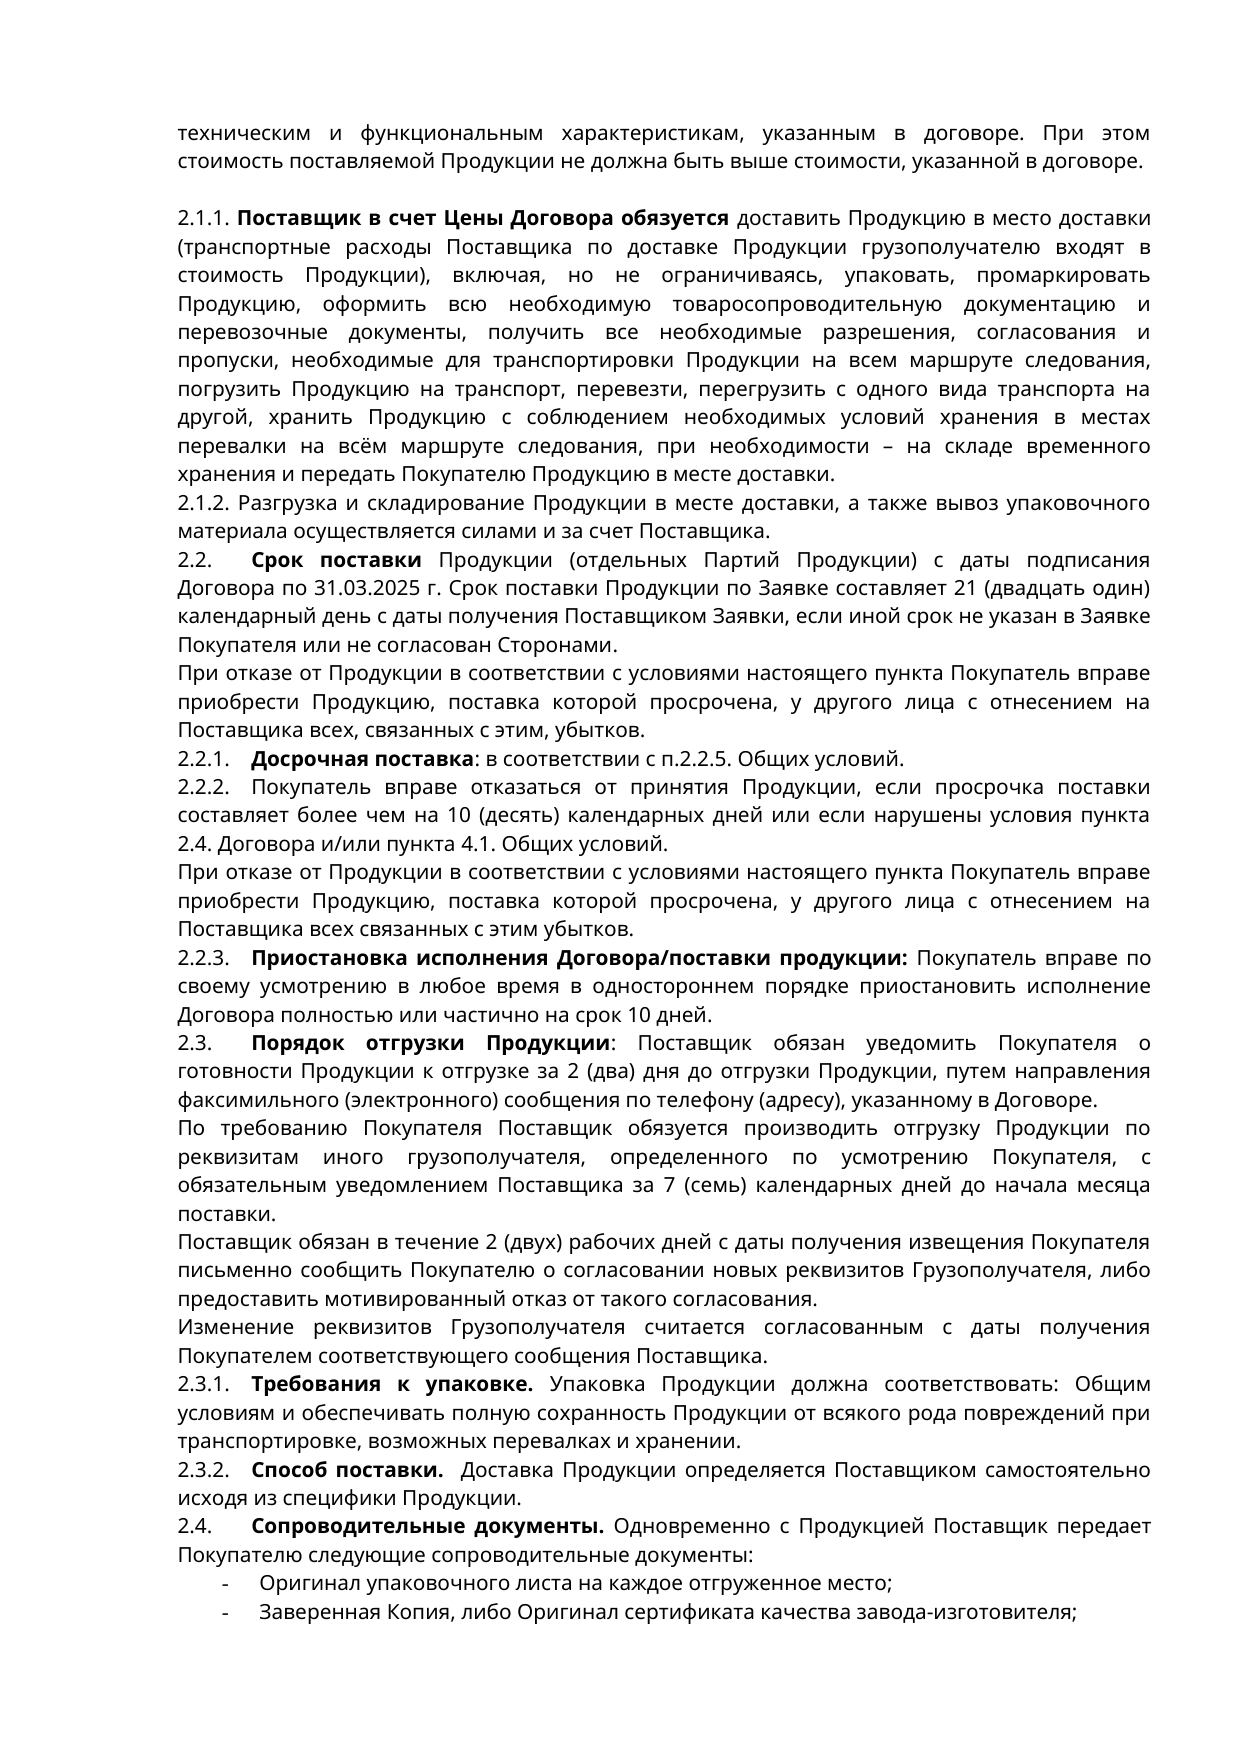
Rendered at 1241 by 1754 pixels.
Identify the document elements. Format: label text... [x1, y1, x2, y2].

list Досрочная поставка: в соответствии с п.2.2.5. Общих условий. [177, 744, 1152, 772]
list Сопроводительные документы. Одновременно с Продукцией Поставщик передает Покупателю следующие сопроводительные документы: [177, 1512, 1152, 1568]
text По требованию Покупателя Поставщик обязуется производить отгрузку Продукции по реквизитам иного грузополучателя, определенного по усмотрению Покупателя, с обязательным уведомлением Поставщика за 7 (семь) календарных дней до начала месяца поставки. [177, 1113, 1152, 1227]
text Поставщик обязан в течение 2 (двух) рабочих дней с даты получения извещения Покупателя письменно сообщить Покупателю о согласовании новых реквизитов Грузополучателя, либо предоставить мотивированный отказ от такого согласования. [177, 1227, 1152, 1312]
text Изменение реквизитов Грузополучателя считается согласованным с даты получения Покупателем соответствующего сообщения Поставщика. [177, 1312, 1152, 1369]
list Способ поставки. Доставка Продукции определяется Поставщиком самостоятельно исходя из специфики Продукции. [177, 1455, 1152, 1512]
list Оригинал упаковочного листа на каждое отгруженное место; [222, 1568, 1152, 1597]
list При отказе от Продукции в соответствии с условиями настоящего пункта Покупатель вправе приобрести Продукцию, поставка которой просрочена, у другого лица с отнесением на Поставщика всех, связанных с этим, убытков. [177, 658, 1152, 744]
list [177, 118, 1152, 175]
list Порядок отгрузки Продукции: Поставщик обязан уведомить Покупателя о готовности Продукции к отгрузке за 2 (два) дня до отгрузки Продукции, путем направления факсимильного (электронного) сообщения по телефону (адресу), указанному в Договоре. [177, 1028, 1152, 1113]
list Заверенная Копия, либо Оригинал сертификата качества завода-изготовителя; [222, 1597, 1152, 1625]
text При отказе от Продукции в соответствии с условиями настоящего пункта Покупатель вправе приобрести Продукцию, поставка которой просрочена, у другого лица с отнесением на Поставщика всех связанных с этим убытков. [177, 857, 1152, 943]
list Приостановка исполнения Договора/поставки продукции: Покупатель вправе по своему усмотрению в любое время в одностороннем порядке приостановить исполнение Договора полностью или частично на срок 10 дней. [177, 943, 1152, 1028]
list Покупатель вправе отказаться от принятия Продукции, если просрочка поставки составляет более чем на 10 (десять) календарных дней или если нарушены условия пункта 2.4. Договора и/или пункта 4.1. Общих условий. [177, 772, 1152, 857]
list Срок поставки Продукции (отдельных Партий Продукции) с даты подписания Договора по 31.03.2025 г. Срок поставки Продукции по Заявке составляет 21 (двадцать один) календарный день с даты получения Поставщиком Заявки, если иной срок не указан в Заявке Покупателя или не согласован Сторонами. [177, 545, 1152, 658]
list 2.1.1. Поставщик в счет Цены Договора обязуется доставить Продукцию в место доставки (транспортные расходы Поставщика по доставке Продукции грузополучателю входят в стоимость Продукции), включая, но не ограничиваясь, упаковать, промаркировать Продукцию, оформить всю необходимую товаросопроводительную документацию и перевозочные документы, получить все необходимые разрешения, согласования и пропуски, необходимые для транспортировки Продукции на всем маршруте следования, погрузить Продукцию на транспорт, перевезти, перегрузить с одного вида транспорта на другой, хранить Продукцию с соблюдением необходимых условий хранения в местах перевалки на всём маршруте следования, при необходимости – на складе временного хранения и передать Покупателю Продукцию в месте доставки. [177, 203, 1152, 488]
list Требования к упаковке. Упаковка Продукции должна соответствовать: Общим условиям и обеспечивать полную сохранность Продукции от всякого рода повреждений при транспортировке, возможных перевалках и хранении. [177, 1369, 1152, 1455]
list 2.1.2. Разгрузка и складирование Продукции в месте доставки, а также вывоз упаковочного материала осуществляется силами и за счет Поставщика. [177, 488, 1152, 545]
